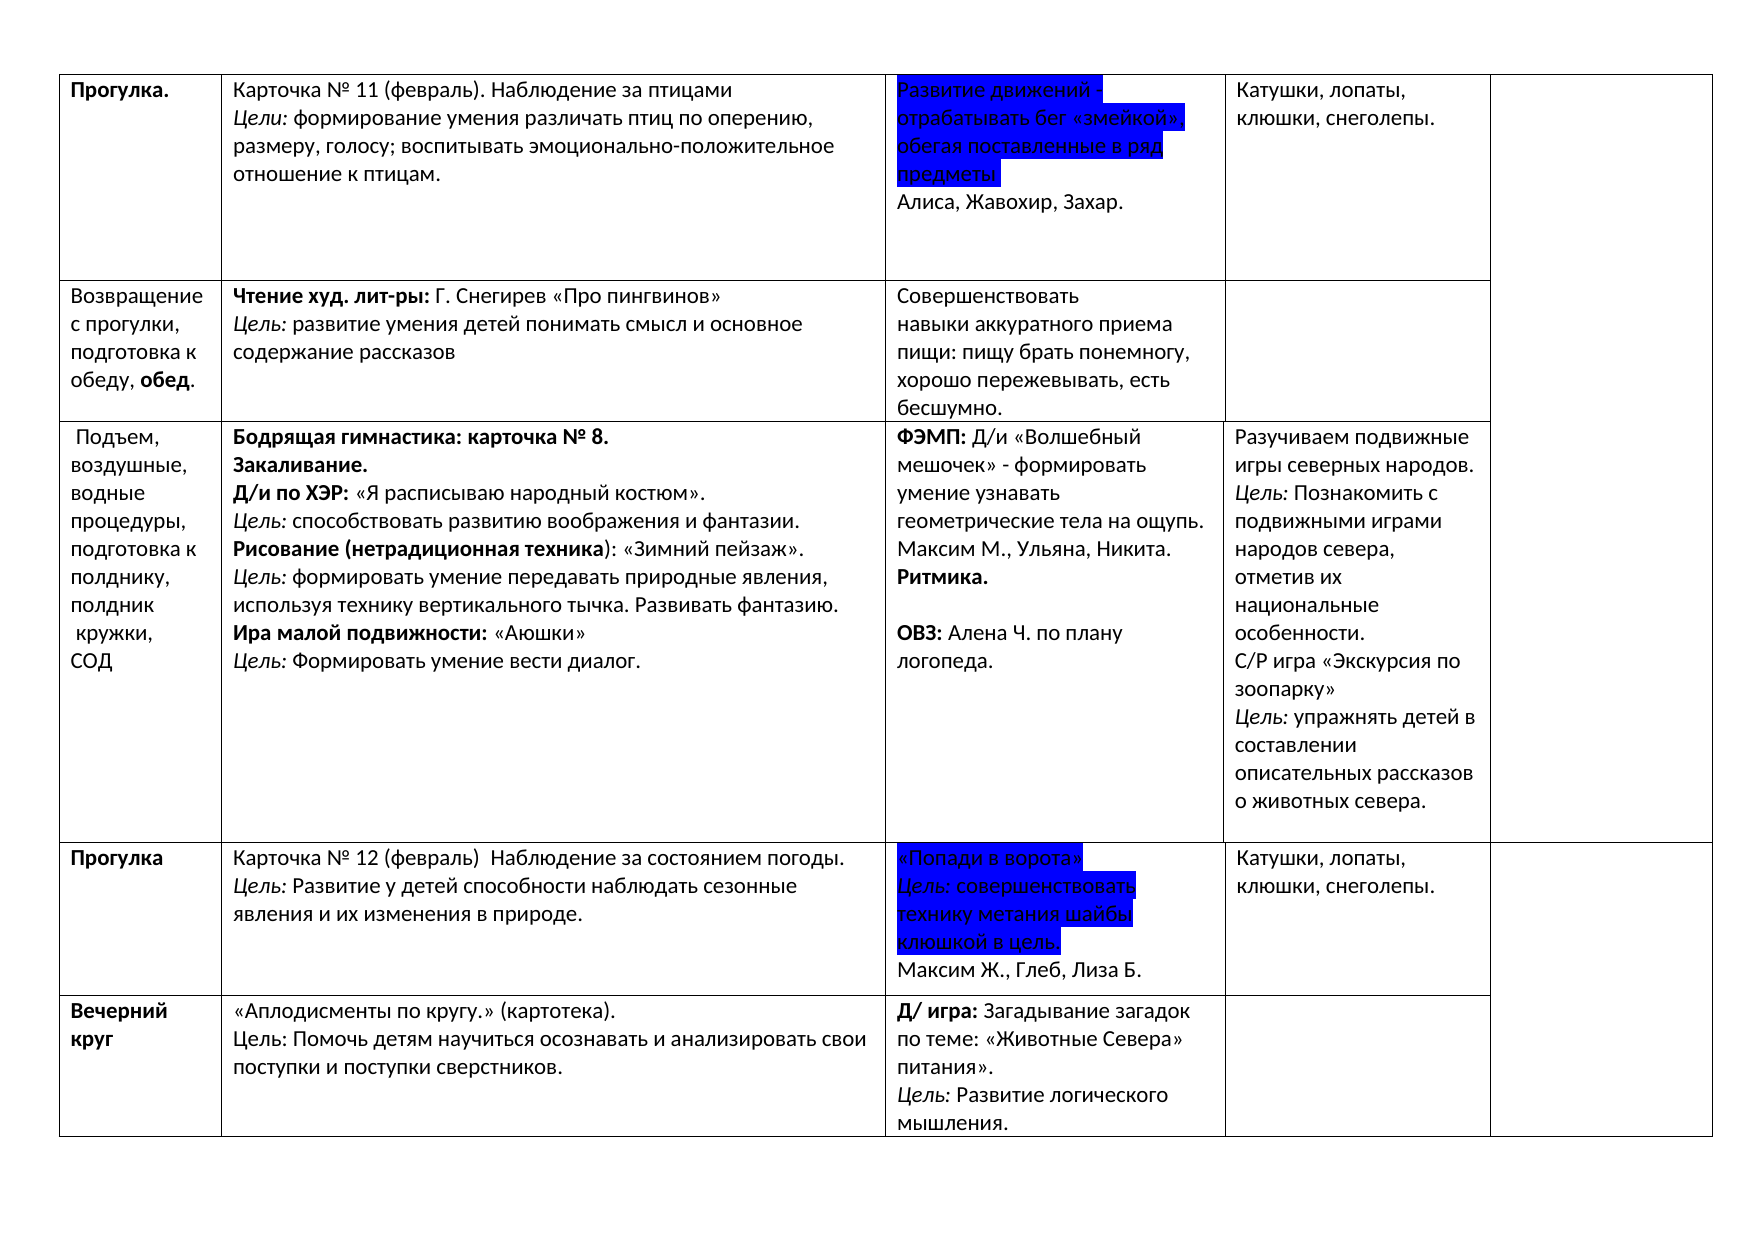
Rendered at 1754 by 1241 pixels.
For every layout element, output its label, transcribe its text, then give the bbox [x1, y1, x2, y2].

table_cell [1226, 996, 1490, 1136]
table_cell ФЭМП: Д/и «Волшебный мешочек» - формировать умение узнавать геометрические тела на ощупь. Максим М., Ульяна, Никита. Ритмика. ОВЗ: Алена Ч. по плану логопеда. [886, 422, 1223, 842]
table_cell Карточка № 12 (февраль) Наблюдение за состоянием погоды. Цель: Развитие у детей способности наблюдать сезонные явления и их изменения в природе. [222, 843, 885, 995]
table_cell Разучиваем подвижные игры северных народов. Цель: Познакомить с подвижными играми народов севера, отметив их национальные особенности. С/Р игра «Экскурсия по зоопарку» Цель: упражнять детей в составлении описательных рассказов о животных севера. [1224, 422, 1490, 842]
table_cell Вечерний круг [60, 996, 221, 1136]
table_cell Катушки, лопаты, клюшки, снеголепы. [1226, 75, 1490, 280]
table_cell Д/ игра: Загадывание загадок по теме: «Животные Севера» питания». Цель: Развитие логического мышления. [886, 996, 1225, 1136]
table_cell Карточка № 11 (февраль). Наблюдение за птицами Цели: формирование умения различать птиц по оперению, размеру, голосу; воспитывать эмоционально-положительное отношение к птицам. [222, 75, 885, 280]
table_cell Катушки, лопаты, клюшки, снеголепы. [1226, 843, 1490, 966]
table_cell Возвращение с прогулки, подготовка к обеду, обед. [60, 281, 221, 421]
table_cell [1491, 843, 1712, 966]
table_cell Прогулка [60, 843, 221, 995]
table_cell Прогулка. [60, 75, 221, 280]
table_cell Развитие движений - отрабатывать бег «змейкой», обегая поставленные в ряд предметы Алиса, Жавохир, Захар. [886, 75, 1225, 280]
table_cell Чтение худ. лит-ры: Г. Снегирев «Про пингвинов» Цель: развитие умения детей понимать смысл и основное содержание рассказов [222, 281, 885, 421]
table_cell [1226, 966, 1490, 995]
table_cell Подъем, воздушные, водные процедуры, подготовка к полднику, полдник кружки, СОД [60, 422, 221, 842]
table_cell «Попади в ворота» Цель: совершенствовать технику метания шайбы клюшкой в цель. Максим Ж., Глеб, Лиза Б. [886, 843, 1225, 995]
table_cell Бодрящая гимнастика: карточка № 8. Закаливание. Д/и по ХЭР: «Я расписываю народный костюм». Цель: способствовать развитию воображения и фантазии. Рисование (нетрадиционная техника): «Зимний пейзаж». Цель: формировать умение передавать природные явления, используя технику вертикального тычка. Развивать фантазию. Ира малой подвижности: «Аюшки» Цель: Формировать умение вести диалог. [222, 422, 885, 842]
table_cell Совершенствовать навыки аккуратного приема пищи: пищу брать понемногу, хорошо пережевывать, есть бесшумно. [886, 281, 1225, 421]
table_cell «Аплодисменты по кругу.» (картотека). Цель: Помочь детям научиться осознавать и анализировать свои поступки и поступки сверстников. [222, 996, 885, 1136]
table_cell [1226, 281, 1490, 421]
table_cell [1491, 966, 1712, 1136]
